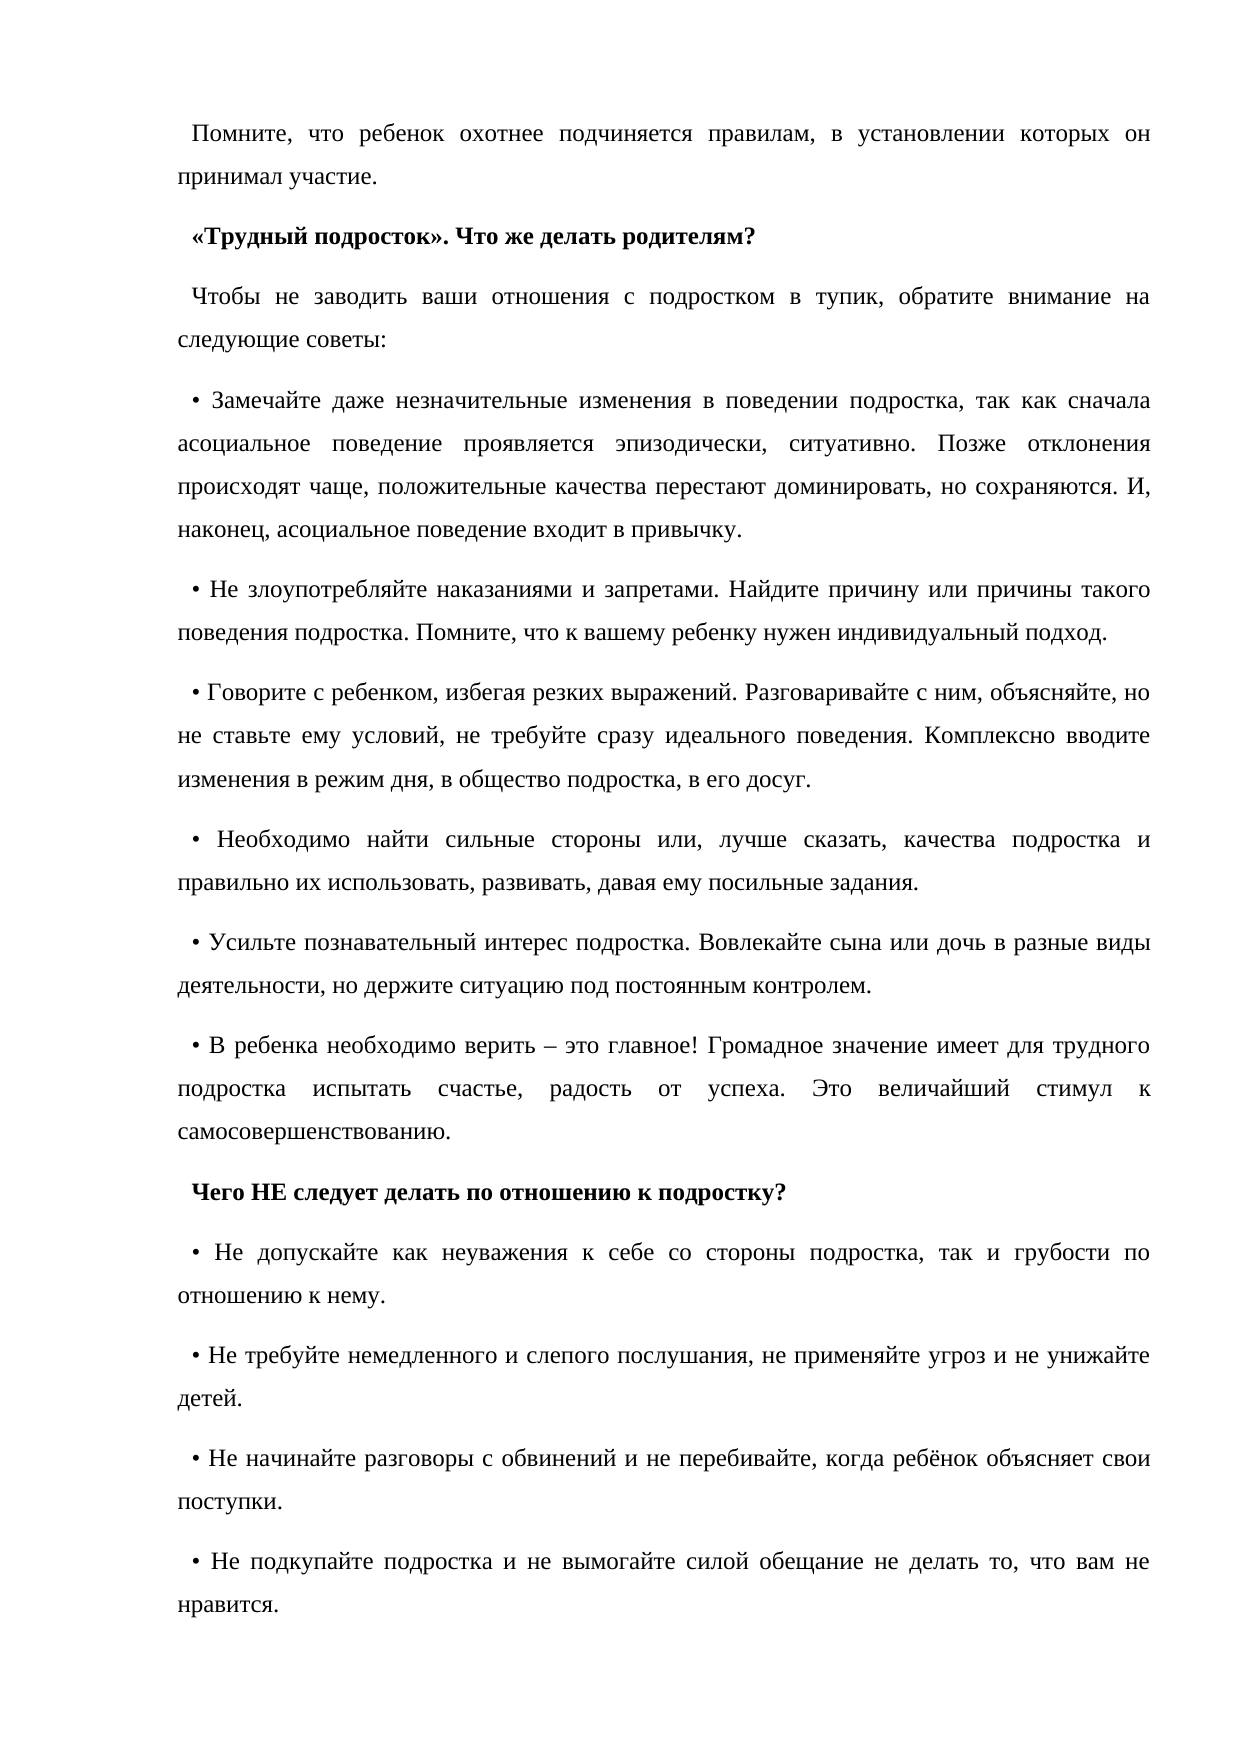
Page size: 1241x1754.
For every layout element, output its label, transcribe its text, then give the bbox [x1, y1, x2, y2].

text Помните, что ребенок охотнее подчиняется правилам, в установлении которых он принимал участие. [177, 118, 1152, 190]
text Чтобы не заводить ваши отношения с подростком в тупик, обратите внимание на следующие советы: [177, 281, 1152, 353]
text • Говорите с ребенком, избегая резких выражений. Разговаривайте с ним, объясняйте, но не ставьте ему условий, не требуйте сразу идеального поведения. Комплексно вводите изменения в режим дня, в общество подростка, в его досуг. [177, 677, 1152, 792]
text • Необходимо найти сильные стороны или, лучше сказать, качества подростка и правильно их использовать, развивать, давая ему посильные задания. [177, 824, 1152, 896]
text • В ребенка необходимо верить – это главное! Громадное значение имеет для трудного подростка испытать счастье, радость от успеха. Это величайший стимул к самосовершенствованию. [177, 1030, 1152, 1145]
text • Не требуйте немедленного и слепого послушания, не применяйте угроз и не унижайте детей. [177, 1340, 1152, 1412]
text • Не подкупайте подростка и не вымогайте силой обещание не делать то, что вам не нравится. [177, 1546, 1152, 1618]
text • Не допускайте как неуважения к себе со стороны подростка, так и грубости по отношению к нему. [177, 1237, 1152, 1308]
text «Трудный подросток». Что же делать родителям? [177, 221, 1152, 250]
text Чего НЕ следует делать по отношению к подростку? [177, 1177, 1152, 1205]
text • Не злоупотребляйте наказаниями и запретами. Найдите причину или причины такого поведения подростка. Помните, что к вашему ребенку нужен индивидуальный подход. [177, 574, 1152, 646]
text • Усильте познавательный интерес подростка. Вовлекайте сына или дочь в разные виды деятельности, но держите ситуацию под постоянным контролем. [177, 927, 1152, 999]
text • Замечайте даже незначительные изменения в поведении подростка, так как сначала асоциальное поведение проявляется эпизодически, ситуативно. Позже отклонения происходят чаще, положительные качества перестают доминировать, но сохраняются. И, наконец, асоциальное поведение входит в привычку. [177, 385, 1152, 543]
text • Не начинайте разговоры с обвинений и не перебивайте, когда ребёнок объясняет свои поступки. [177, 1443, 1152, 1515]
